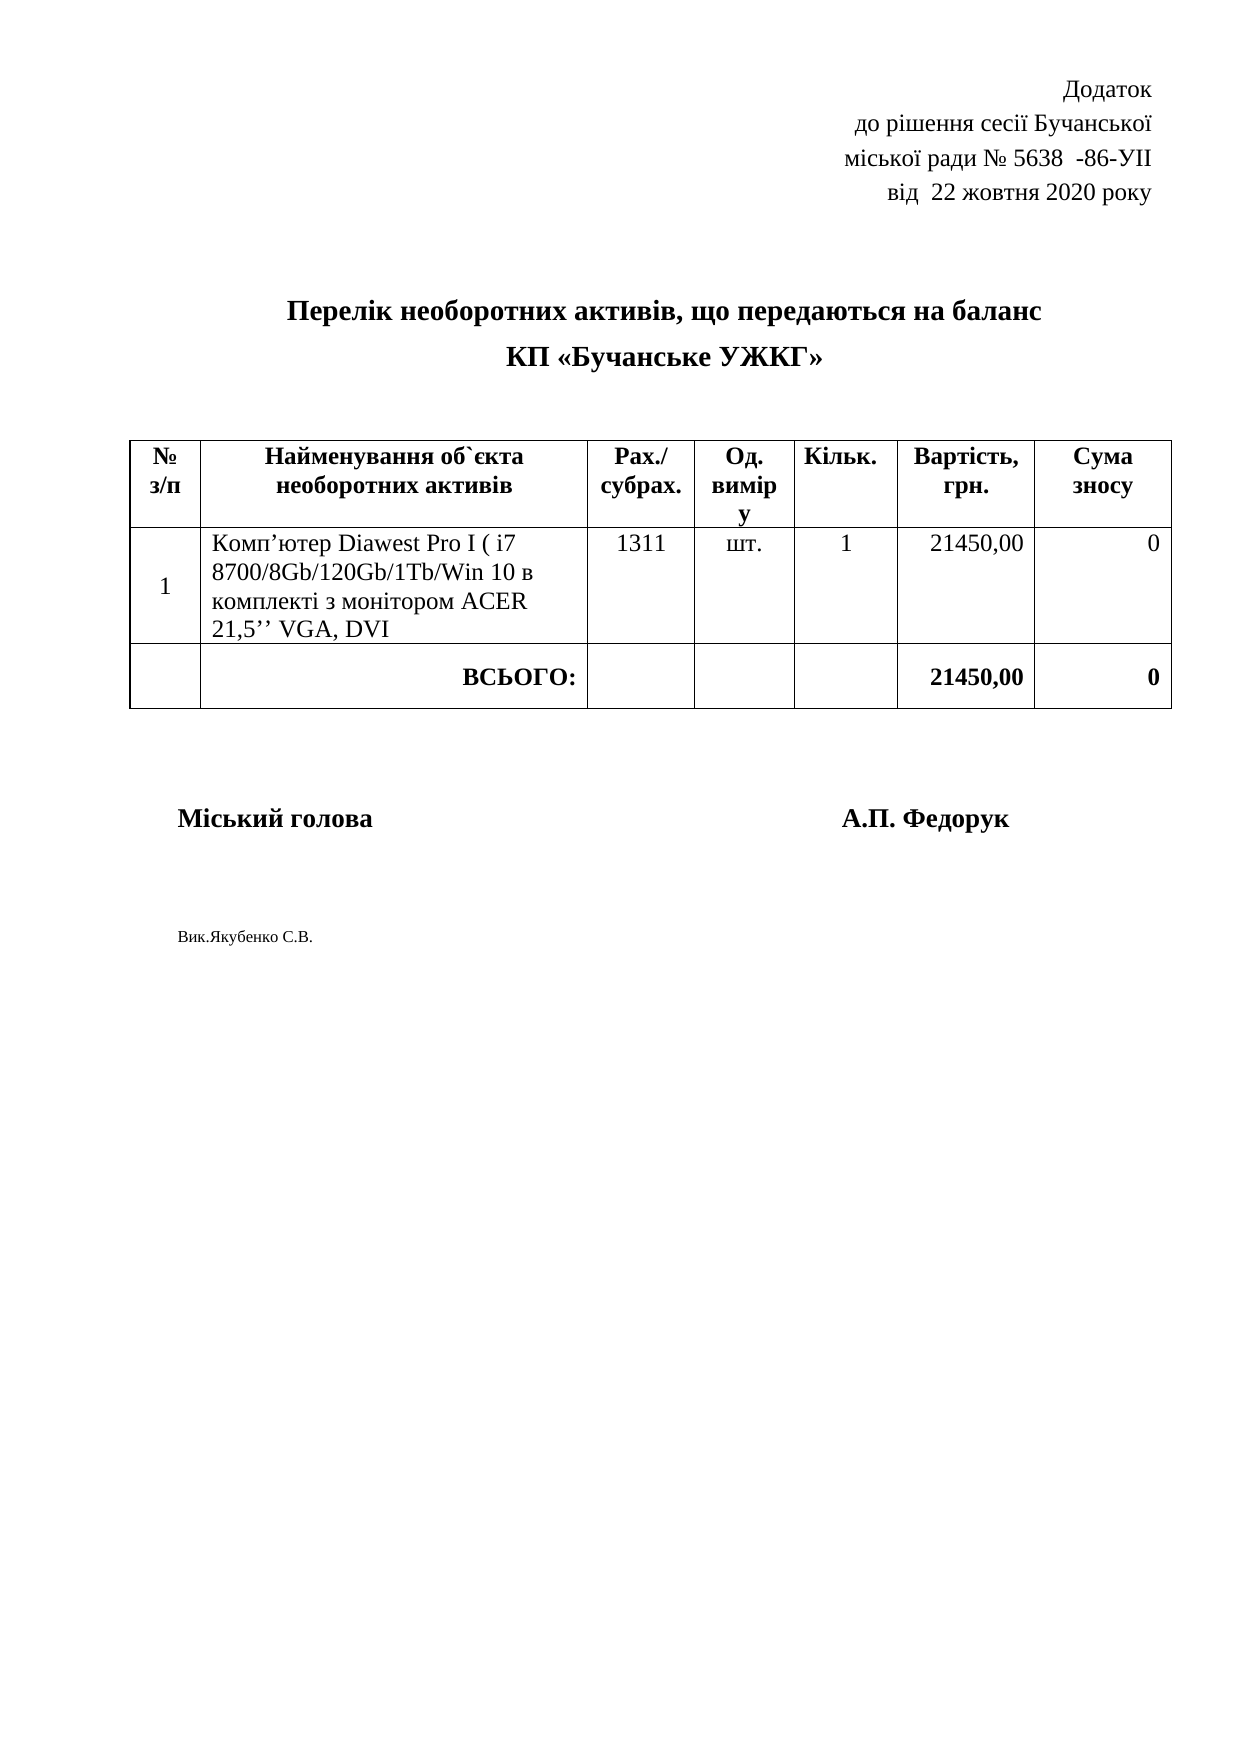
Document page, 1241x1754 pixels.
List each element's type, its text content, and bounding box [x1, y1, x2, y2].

table_cell 21450,00 [898, 644, 1034, 708]
table_cell Комп’ютер Diawest Pro І ( і7 8700/8Gb/120Gb/1Тb/Win 10 в комплекті з монітором ACER 21,5’’ VGA, DVI [201, 528, 587, 643]
table_cell [695, 644, 794, 708]
table_header Вартість, грн. [898, 441, 1034, 527]
table_cell шт. [695, 528, 794, 643]
text Перелік необоротних активів, що передаються на баланс [177, 293, 1152, 327]
text Вик.Якубенко С.В. [177, 927, 1152, 946]
table_cell [795, 644, 897, 708]
table_cell [131, 644, 200, 708]
table_cell 0 [1035, 528, 1171, 643]
text Міський голова А.П. Федорук [177, 802, 1152, 833]
table_cell 21450,00 [898, 528, 1034, 643]
table_cell 0 [1035, 644, 1171, 708]
table_header Од. виміру [695, 441, 794, 527]
table_cell 1311 [588, 528, 694, 643]
text КП «Бучанське УЖКГ» [177, 339, 1152, 373]
table_cell ВСЬОГО: [201, 644, 587, 708]
table_cell [588, 644, 694, 708]
table_header Рах./ субрах. [588, 441, 694, 527]
text міської ради № 5638 -86-УІІ [177, 143, 1152, 172]
table_header Сума зносу [1035, 441, 1171, 527]
text Додаток [177, 74, 1152, 103]
table_header № з/п [131, 441, 200, 527]
table_header Кільк. [795, 441, 897, 527]
table_header Найменування об`єкта необоротних активів [201, 441, 587, 527]
text від 22 жовтня 2020 року [177, 177, 1152, 206]
table_cell 1 [795, 528, 897, 643]
text до рішення сесії Бучанської [177, 108, 1152, 137]
table_cell 1 [131, 528, 200, 643]
